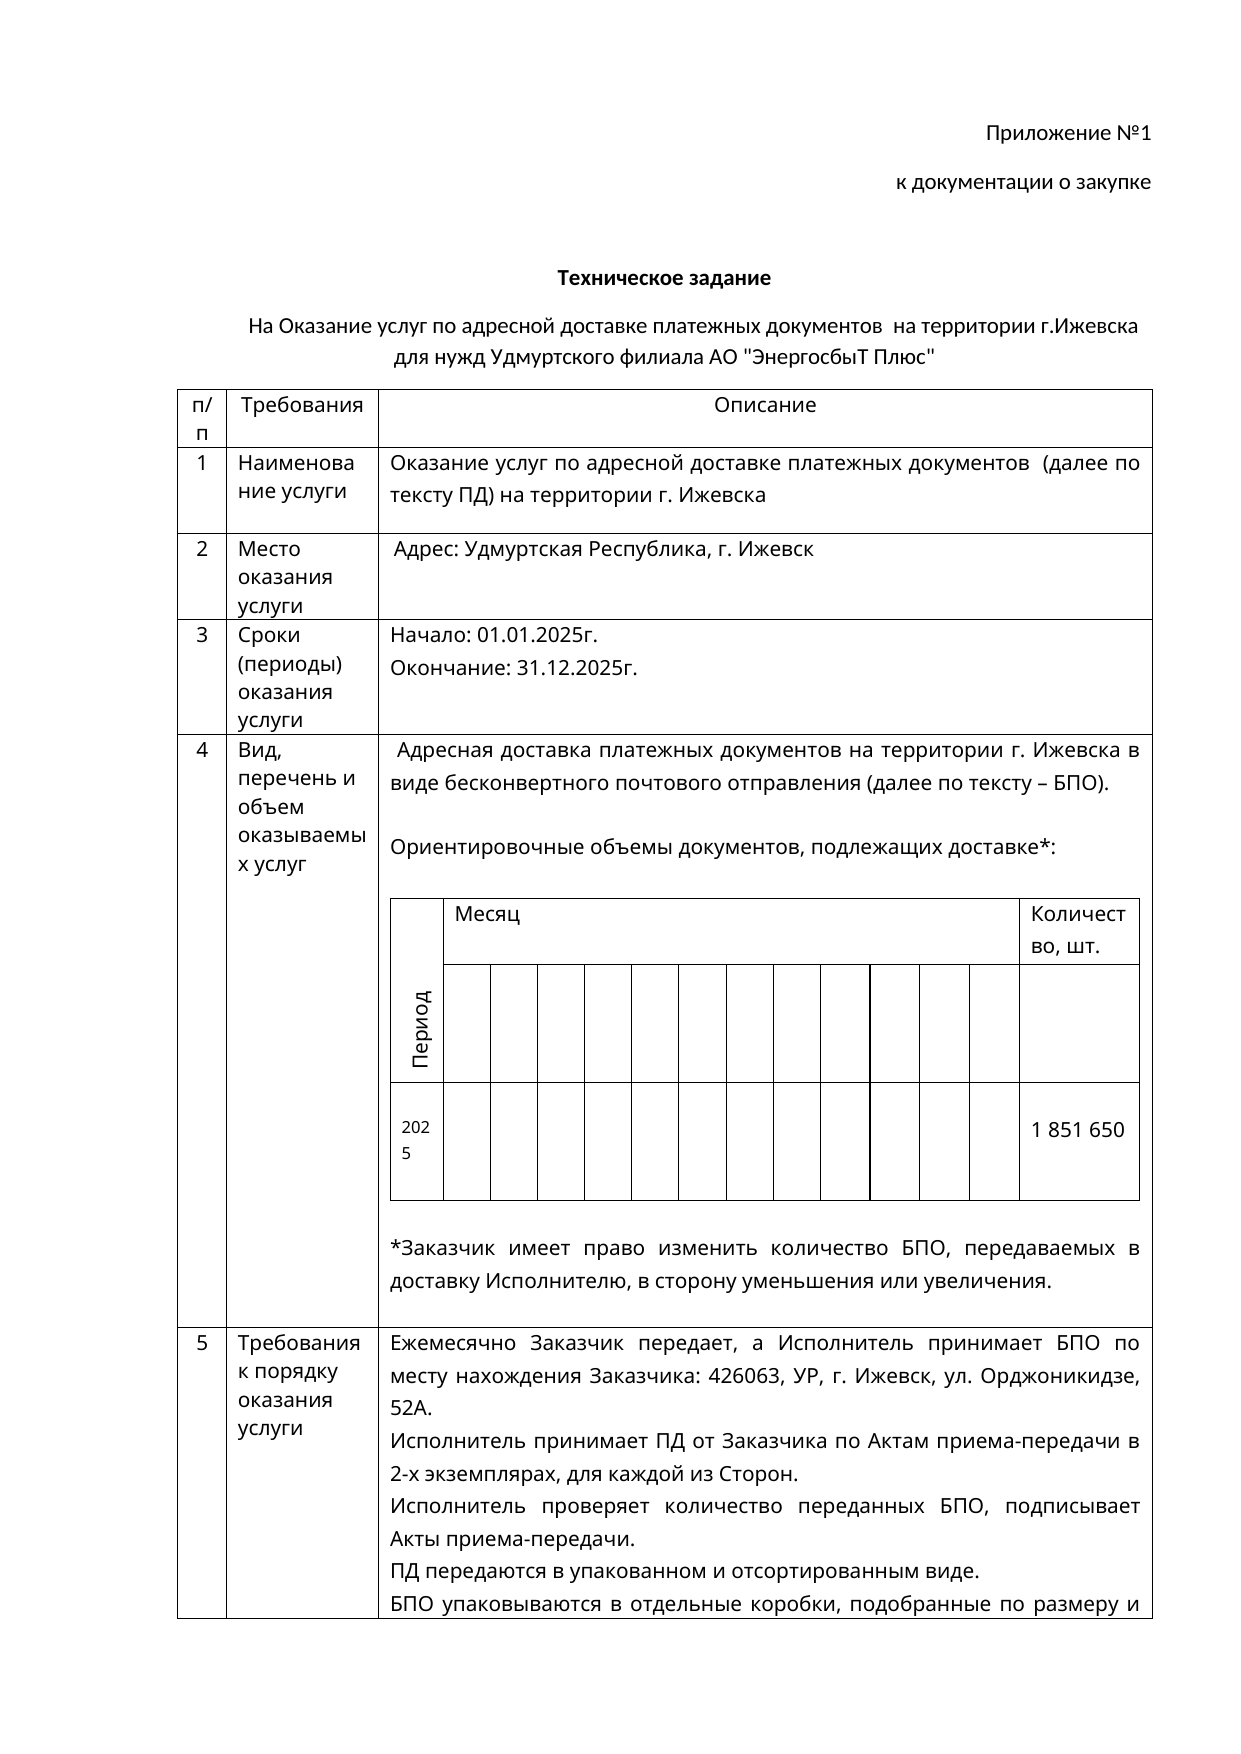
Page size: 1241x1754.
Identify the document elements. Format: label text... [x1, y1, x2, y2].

table_cell Адресная доставка платежных документов на территории г. Ижевска в виде бесконвертного почтового отправления (далее по тексту – БПО). Ориентировочные объемы документов, подлежащих доставке*: *Заказчик имеет право изменить количество БПО, передаваемых в доставку Исполнителю, в сторону уменьшения или увеличения. [379, 735, 1152, 1327]
table_cell Наименование услуги [227, 448, 378, 533]
table_cell 5 [178, 1328, 226, 1617]
table_cell 3 [178, 620, 226, 734]
text к документации о закупке [177, 167, 1152, 195]
table_cell Начало: 01.01.2025г. Окончание: 31.12.2025г. [379, 620, 1152, 734]
table_cell Место оказания услуги [227, 534, 378, 619]
table_cell 4 [178, 735, 226, 1327]
table_cell Оказание услуг по адресной доставке платежных документов (далее по тексту ПД) на территории г. Ижевска [379, 448, 1152, 533]
table_cell 1 [178, 448, 226, 533]
table_cell Сроки (периоды) оказания услуги [227, 620, 378, 734]
table_cell Адрес: Удмуртская Республика, г. Ижевск [379, 534, 1152, 619]
table_cell Вид, перечень и объем оказываемых услуг [227, 735, 378, 1327]
table_cell 2 [178, 534, 226, 619]
text На Оказание услуг по адресной доставке платежных документов на территории г.Ижевска для нужд Удмуртского филиала АО "ЭнергосбыТ Плюс" [177, 312, 1152, 370]
table_header Описание [379, 390, 1152, 447]
table_header п/п [178, 390, 226, 447]
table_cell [379, 1328, 1152, 1617]
table_header Требования [227, 390, 378, 447]
text Приложение №1 [177, 118, 1152, 146]
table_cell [227, 1328, 378, 1617]
text Техническое задание [177, 263, 1152, 291]
